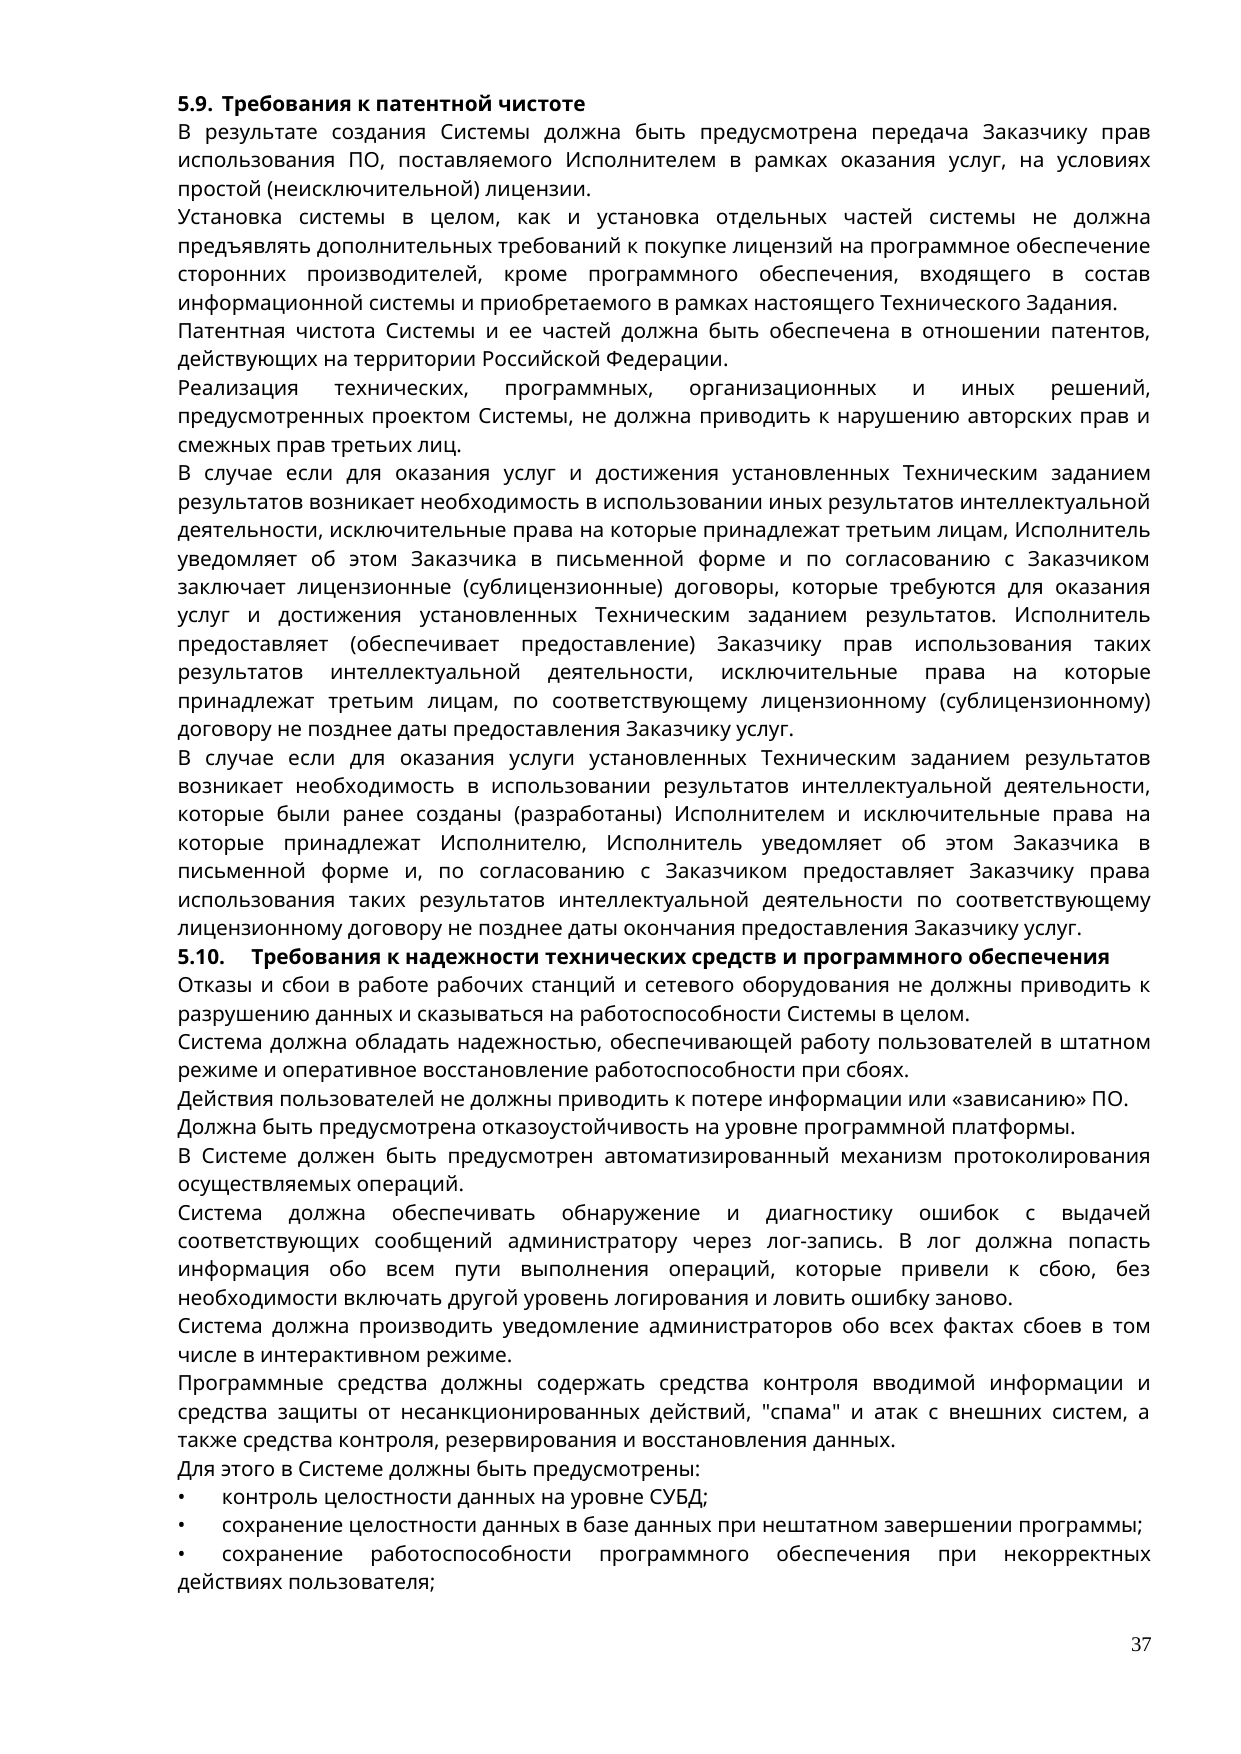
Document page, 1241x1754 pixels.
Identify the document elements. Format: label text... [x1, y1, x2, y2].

text В Системе должен быть предусмотрен автоматизированный механизм протоколирования осуществляемых операций. [177, 1141, 1152, 1198]
text Система должна обладать надежностью, обеспечивающей работу пользователей в штатном режиме и оперативное восстановление работоспособности при сбоях. [177, 1027, 1152, 1084]
text Действия пользователей не должны приводить к потере информации или «зависанию» ПО. [177, 1084, 1152, 1112]
text Установка системы в целом, как и установка отдельных частей системы не должна предъявлять дополнительных требований к покупке лицензий на программное обеспечение сторонних производителей, кроме программного обеспечения, входящего в состав информационной системы и приобретаемого в рамках настоящего Технического Задания. [177, 202, 1152, 316]
text Система должна обеспечивать обнаружение и диагностику ошибок с выдачей соответствующих сообщений администратору через лог-запись. В лог должна попасть информация обо всем пути выполнения операций, которые привели к сбою, без необходимости включать другой уровень логирования и ловить ошибку заново. [177, 1198, 1152, 1311]
text • сохранение работоспособности программного обеспечения при некорректных действиях пользователя; [177, 1539, 1152, 1596]
text В результате создания Системы должна быть предусмотрена передача Заказчику прав использования ПО, поставляемого Исполнителем в рамках оказания услуг, на условиях простой (неисключительной) лицензии. [177, 117, 1152, 202]
text • контроль целостности данных на уровне СУБД; [177, 1482, 1152, 1511]
text Система должна производить уведомление администраторов обо всех фактах сбоев в том числе в интерактивном режиме. [177, 1311, 1152, 1368]
text Для этого в Системе должны быть предусмотрены: [177, 1454, 1152, 1482]
text Реализация технических, программных, организационных и иных решений, предусмотренных проектом Системы, не должна приводить к нарушению авторских прав и смежных прав третьих лиц. [177, 373, 1152, 458]
text В случае если для оказания услуг и достижения установленных Техническим заданием результатов возникает необходимость в использовании иных результатов интеллектуальной деятельности, исключительные права на которые принадлежат третьим лицам, Исполнитель уведомляет об этом Заказчика в письменной форме и по согласованию с Заказчиком заключает лицензионные (сублицензионные) договоры, которые требуются для оказания услуг и достижения установленных Техническим заданием результатов. Исполнитель предоставляет (обеспечивает предоставление) Заказчику прав использования таких результатов интеллектуальной деятельности, исключительные права на которые принадлежат третьим лицам, по соответствующему лицензионному (сублицензионному) договору не позднее даты предоставления Заказчику услуг. [177, 458, 1152, 743]
text Патентная чистота Системы и ее частей должна быть обеспечена в отношении патентов, действующих на территории Российской Федерации. [177, 316, 1152, 373]
text В случае если для оказания услуги установленных Техническим заданием результатов возникает необходимость в использовании результатов интеллектуальной деятельности, которые были ранее созданы (разработаны) Исполнителем и исключительные права на которые принадлежат Исполнителю, Исполнитель уведомляет об этом Заказчика в письменной форме и, по согласованию с Заказчиком предоставляет Заказчику права использования таких результатов интеллектуальной деятельности по соответствующему лицензионному договору не позднее даты окончания предоставления Заказчику услуг. [177, 743, 1152, 942]
subtitle Требования к патентной чистоте [177, 89, 1152, 117]
subtitle Требования к надежности технических средств и программного обеспечения [177, 942, 1152, 970]
text Должна быть предусмотрена отказоустойчивость на уровне программной платформы. [177, 1112, 1152, 1141]
text • сохранение целостности данных в базе данных при нештатном завершении программы; [177, 1511, 1152, 1539]
text Программные средства должны содержать средства контроля вводимой информации и средства защиты от несанкционированных действий, "спама" и атак с внешних систем, а также средства контроля, резервирования и восстановления данных. [177, 1368, 1152, 1454]
text Отказы и сбои в работе рабочих станций и сетевого оборудования не должны приводить к разрушению данных и сказываться на работоспособности Системы в целом. [177, 970, 1152, 1027]
